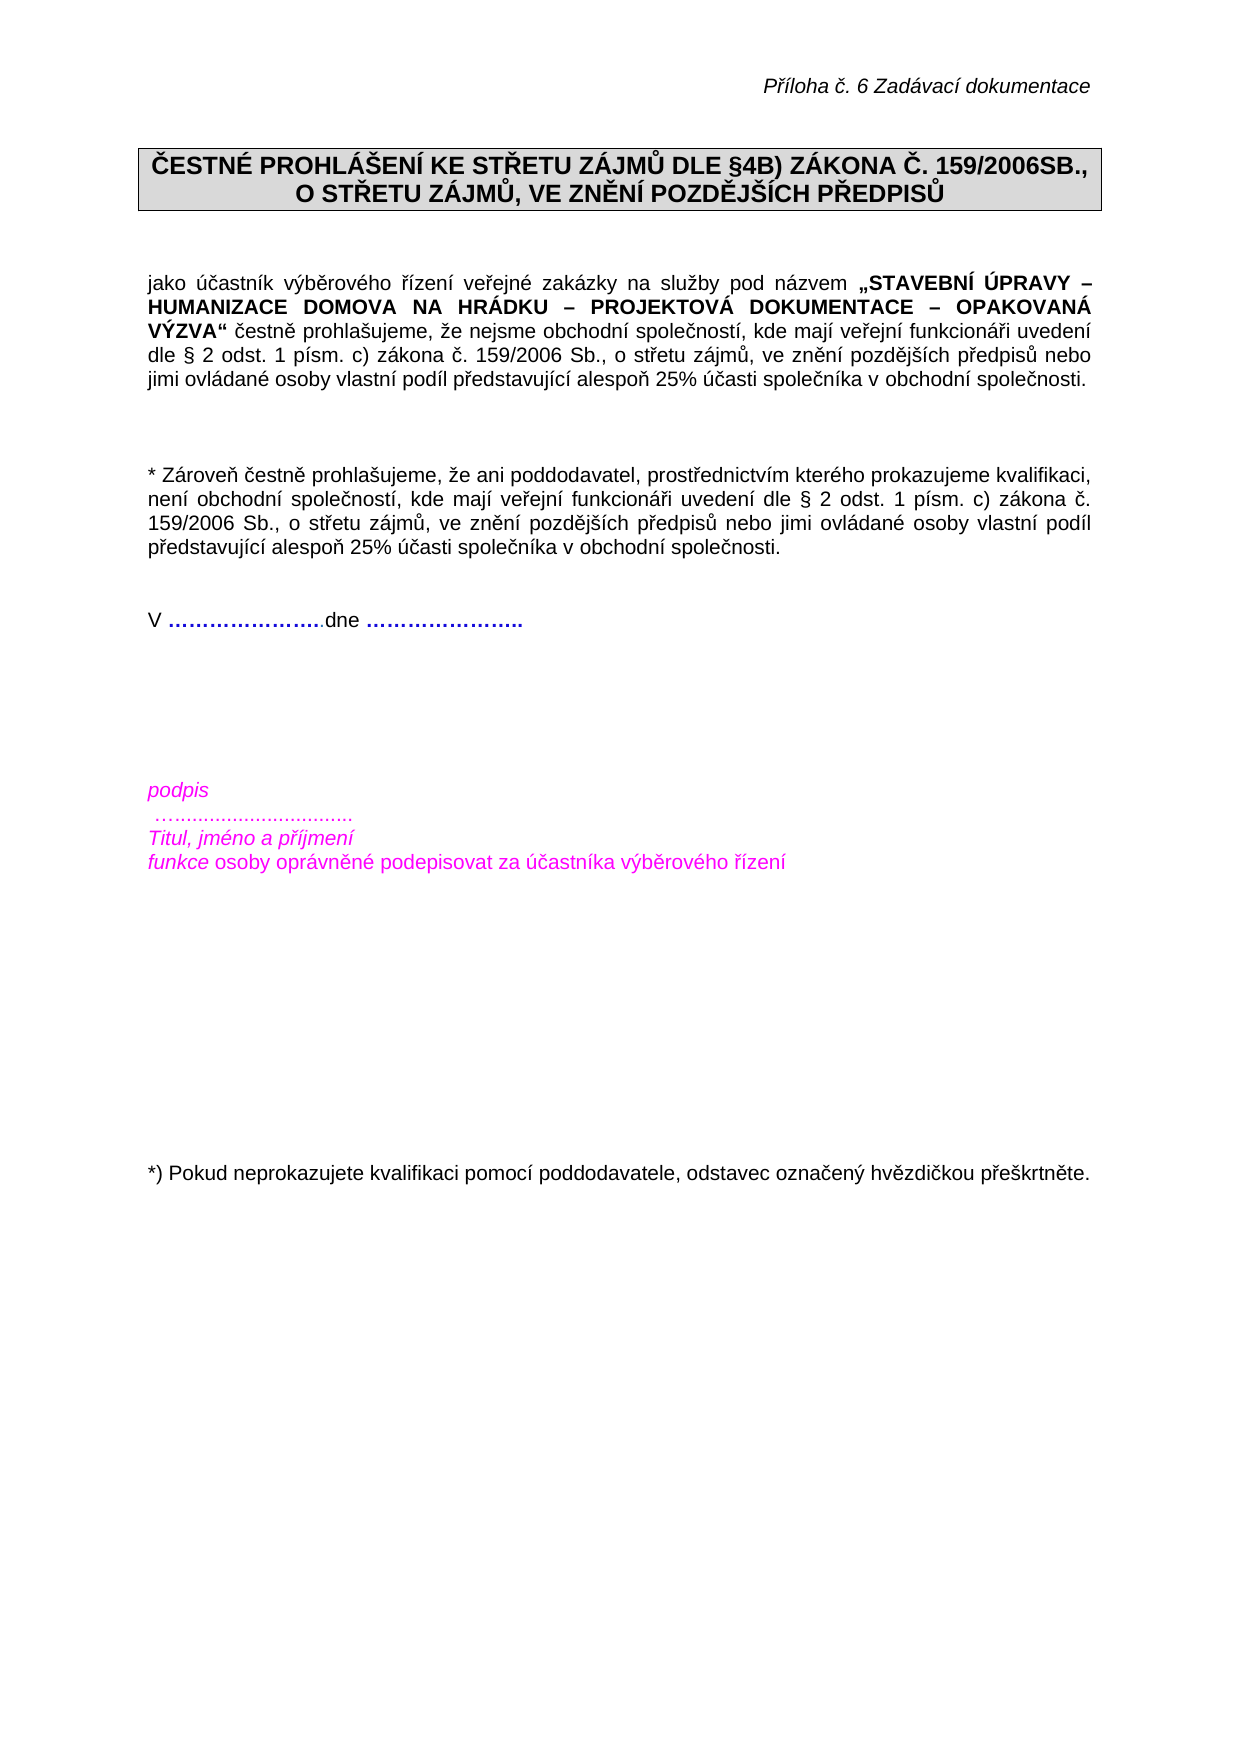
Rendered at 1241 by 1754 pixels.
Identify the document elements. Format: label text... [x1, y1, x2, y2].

text podpis [148, 778, 1093, 802]
text V …………………..dne ………………….. [148, 608, 1093, 632]
text …............................... [148, 802, 1093, 826]
text * Zároveň čestně prohlašujeme, že ani poddodavatel, prostřednictvím kterého prokazujeme kvalifikaci, není obchodní společností, kde mají veřejní funkcionáři uvedení dle § 2 odst. 1 písm. c) zákona č. 159/2006 Sb., o střetu zájmů, ve znění pozdějších předpisů nebo jimi ovládané osoby vlastní podíl představující alespoň 25% účasti společníka v obchodní společnosti. [148, 463, 1093, 559]
text funkce osoby oprávněné podepisovat za účastníka výběrového řízení [148, 850, 1093, 874]
text *) Pokud neprokazujete kvalifikaci pomocí poddodavatele, odstavec označený hvězdičkou přeškrtněte. [148, 1161, 1093, 1184]
text Titul, jméno a příjmení [148, 826, 1093, 850]
text jako účastník výběrového řízení veřejné zakázky na služby pod názvem „STAVEBNÍ ÚPRAVY – HUMANIZACE DOMOVA NA HRÁDKU – PROJEKTOVÁ DOKUMENTACE – OPAKOVANÁ VÝZVA“ čestně prohlašujeme, že nejsme obchodní společností, kde mají veřejní funkcionáři uvedení dle § 2 odst. 1 písm. c) zákona č. 159/2006 Sb., o střetu zájmů, ve znění pozdějších předpisů nebo jimi ovládané osoby vlastní podíl představující alespoň 25% účasti společníka v obchodní společnosti. [148, 271, 1093, 391]
text Čestné prohlášení ke střetu zájmů dle §4b) zákona č. 159/2006Sb., o střetu zájmů, ve znění pozdějších předpisů [139, 149, 1101, 210]
